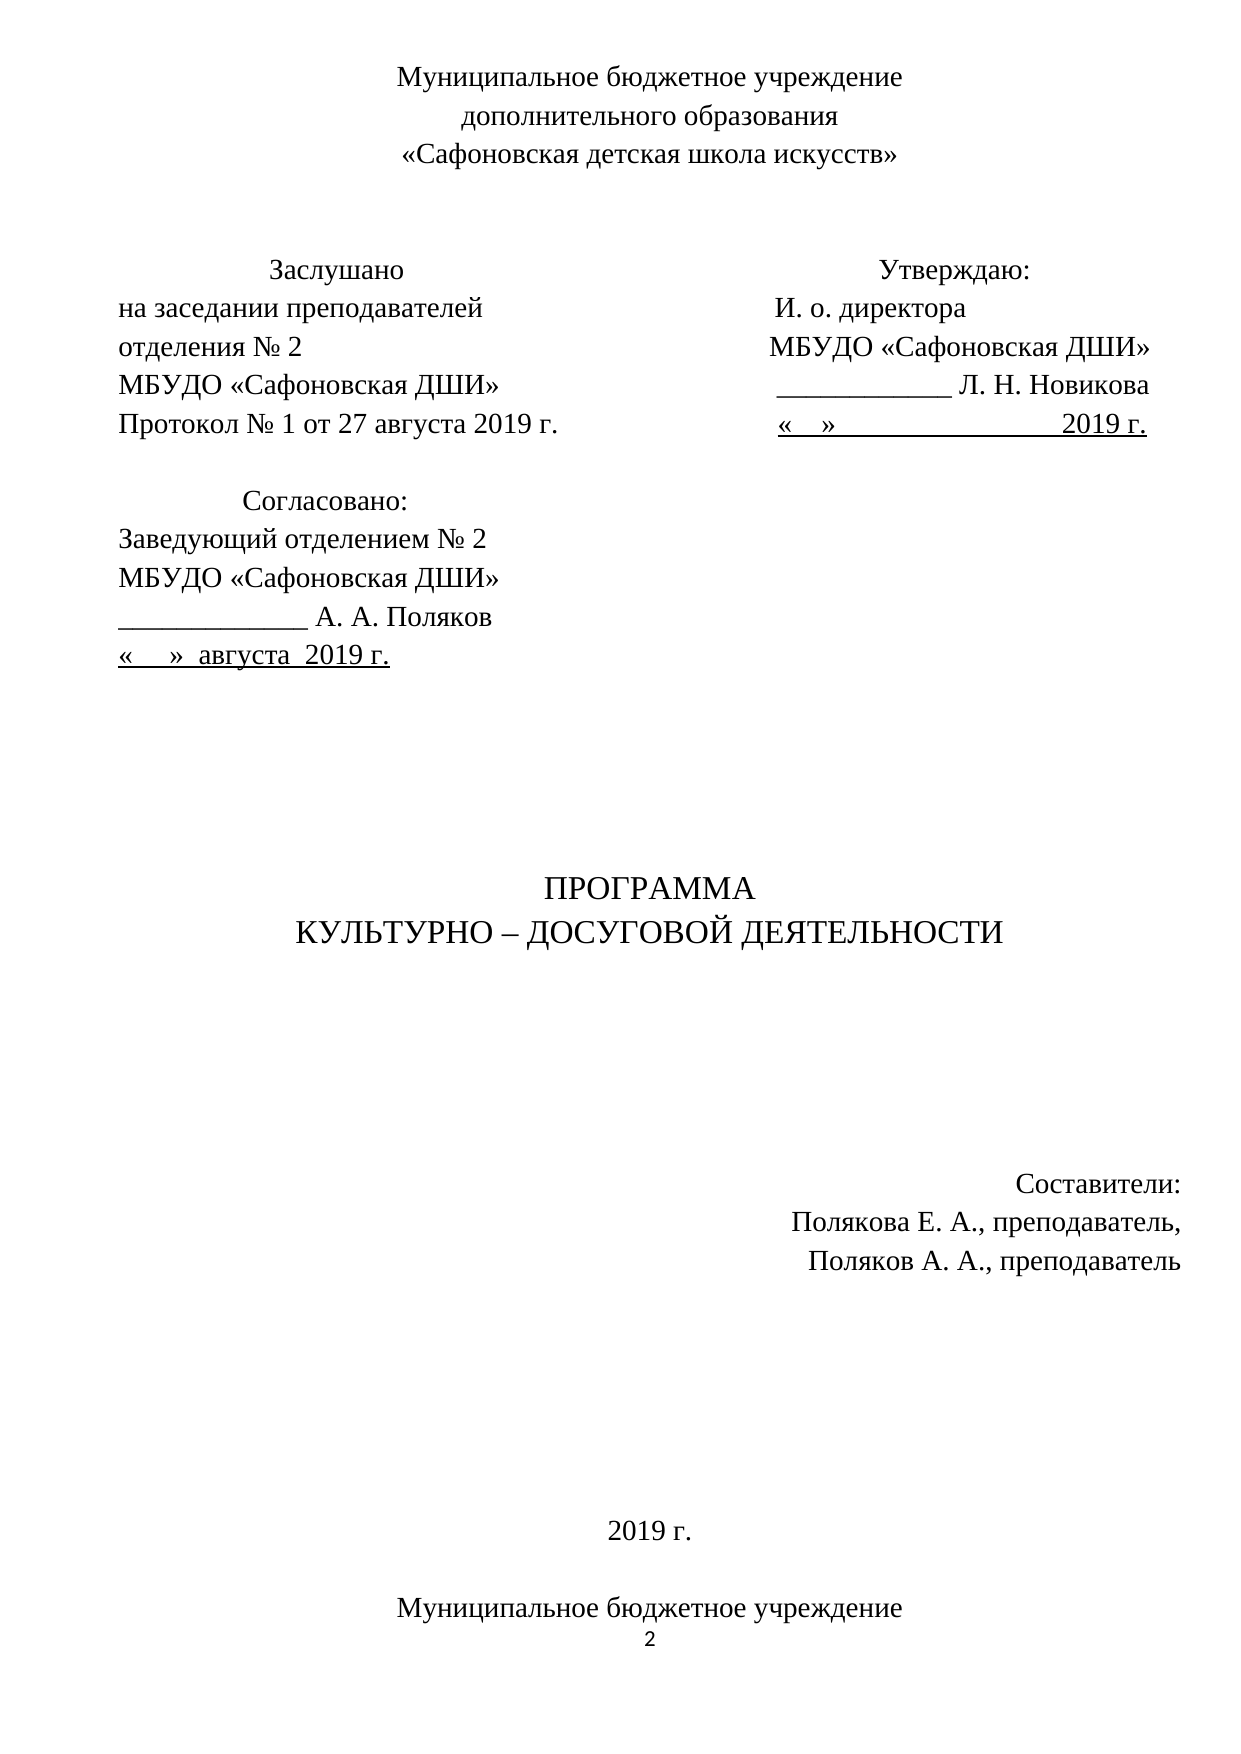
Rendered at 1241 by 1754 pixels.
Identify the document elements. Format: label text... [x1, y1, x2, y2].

text «Сафоновская детская школа искусств» [118, 136, 1181, 170]
text _____________ А. А. Поляков [118, 599, 1181, 632]
text КУЛЬТУРНО – ДОСУГОВОЙ ДЕЯТЕЛЬНОСТИ [118, 912, 1181, 951]
text Полякова Е. А., преподаватель, [118, 1204, 1181, 1238]
text Согласовано: [118, 483, 1181, 517]
text ПРОГРАММА [118, 868, 1181, 907]
text Заслушано Утверждаю: [118, 252, 1181, 285]
text Муниципальное бюджетное учреждение [118, 1590, 1181, 1623]
text Заведующий отделением № 2 [118, 522, 1181, 555]
text Поляков А. А., преподаватель [118, 1243, 1181, 1276]
text дополнительного образования [118, 98, 1181, 131]
text Составители: [118, 1166, 1181, 1199]
text отделения № 2 МБУДО «Сафоновская ДШИ» [118, 329, 1181, 362]
text на заседании преподавателей И. о. директора [118, 290, 1181, 324]
text МБУДО «Сафоновская ДШИ» ____________ Л. Н. Новикова [118, 367, 1181, 401]
text Протокол № 1 от 27 августа 2019 г. « » 2019 г. [118, 406, 1181, 439]
text « » августа 2019 г. [118, 637, 1181, 671]
text 2019 г. [118, 1513, 1181, 1546]
text МБУДО «Сафоновская ДШИ» [118, 560, 1181, 594]
text Муниципальное бюджетное учреждение [118, 59, 1181, 93]
